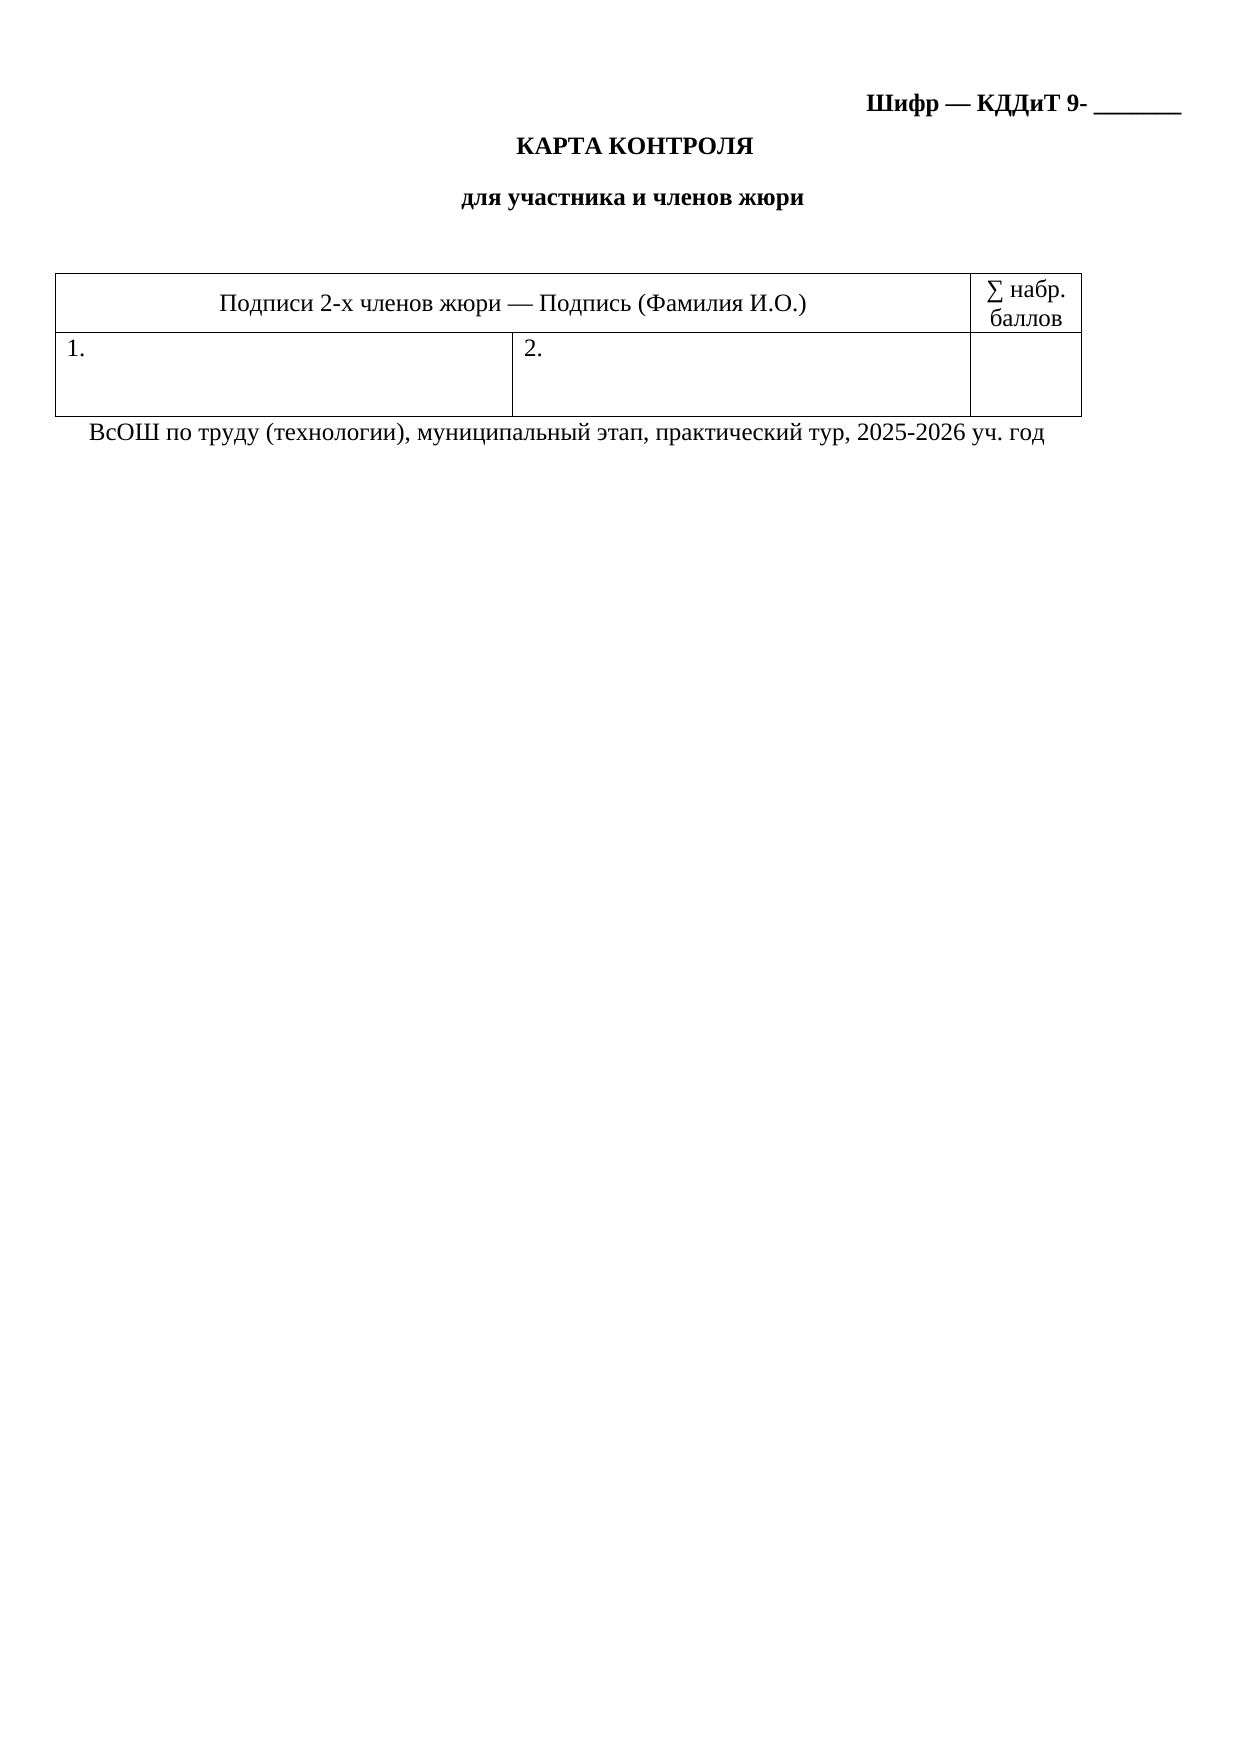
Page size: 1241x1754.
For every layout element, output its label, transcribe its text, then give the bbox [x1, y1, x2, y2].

text для участника и членов жюри [89, 182, 1177, 210]
table_cell 1. [56, 333, 512, 416]
table_cell 2. [513, 333, 970, 416]
table_cell [971, 333, 1081, 416]
text Шифр ― КДДиТ 9- _______ [89, 88, 1181, 117]
table_header Подписи 2-х членов жюри — Подпись (Фамилия И.О.) [56, 274, 970, 332]
table_header ∑ набр. баллов [971, 274, 1081, 332]
text КАРТА КОНТРОЛЯ [89, 131, 1181, 160]
text ВсОШ по труду (технологии), муниципальный этап, практический тур, 2025-2026 уч. год [89, 417, 1181, 445]
